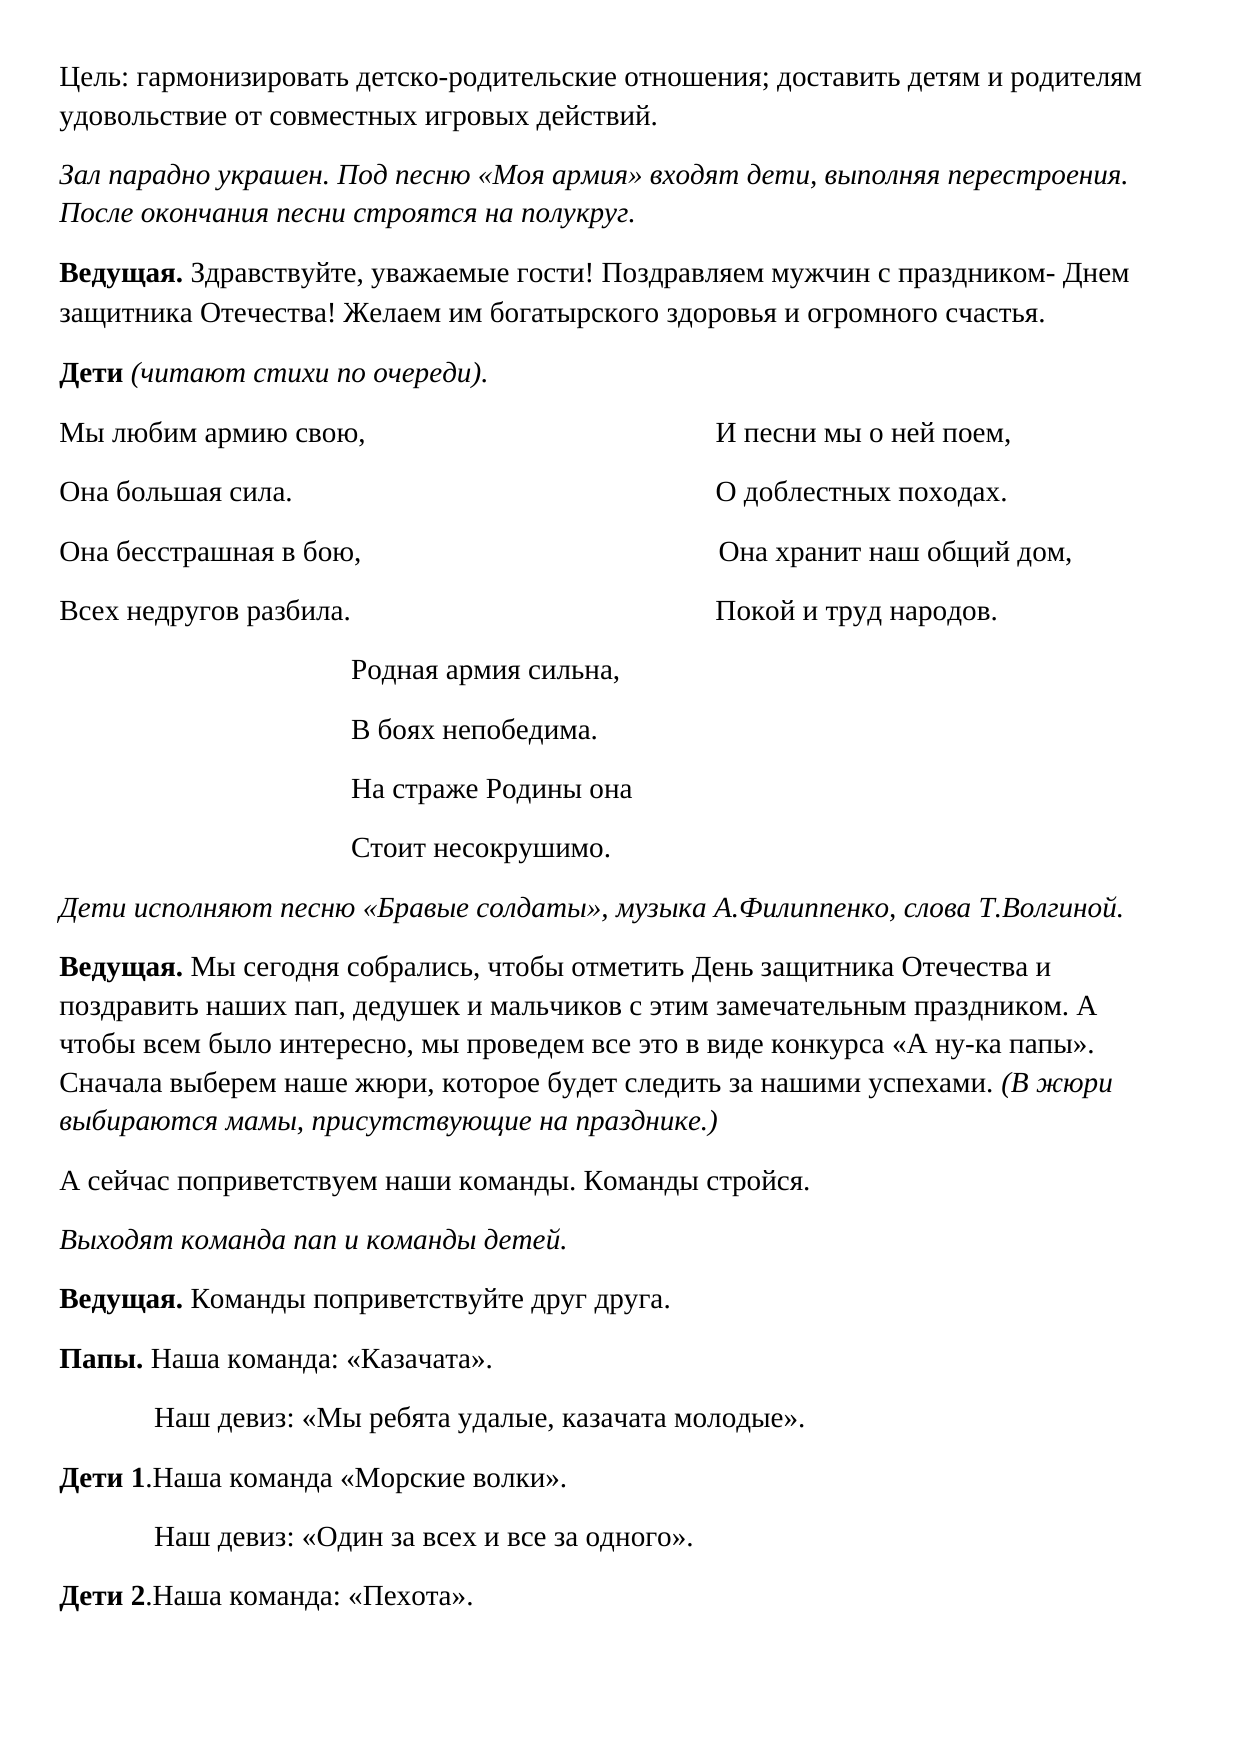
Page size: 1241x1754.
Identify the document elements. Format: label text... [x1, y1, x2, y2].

text Выходят команда пап и команды детей. [59, 1222, 1181, 1256]
text Дети 2.Наша команда: «Пехота». [59, 1578, 1181, 1612]
text Родная армия сильна, [59, 652, 1181, 686]
text Папы. Наша команда: «Казачата». [59, 1341, 1181, 1374]
text Стоит несокрушимо. [59, 831, 1181, 864]
text Дети (читают стихи по очереди). [59, 356, 1181, 389]
text Дети исполняют песню «Бравые солдаты», музыка А.Филиппенко, слова Т.Волгиной. [59, 890, 1181, 923]
text Ведущая. Команды поприветствуйте друг друга. [59, 1282, 1181, 1315]
text Мы любим армию свою, И песни мы о ней поем, [59, 415, 1181, 448]
text Всех недругов разбила. Покой и труд народов. [59, 593, 1181, 627]
text Наш девиз: «Мы ребята удалые, казачата молодые». [59, 1400, 1181, 1434]
text Наш девиз: «Один за всех и все за одного». [59, 1519, 1181, 1553]
text В боях непобедима. [59, 712, 1181, 745]
text Дети 1.Наша команда «Морские волки». [59, 1460, 1181, 1493]
text Зал парадно украшен. Под песню «Моя армия» входят дети, выполняя перестроения. После окончания песни строятся на полукруг. [59, 157, 1181, 229]
text Она бесстрашная в бою, Она хранит наш общий дом, [59, 534, 1181, 567]
text На страже Родины она [59, 771, 1181, 805]
text Ведущая. Здравствуйте, уважаемые гости! Поздравляем мужчин с праздником- Днем защитника Отечества! Желаем им богатырского здоровья и огромного счастья. [59, 255, 1181, 329]
text Цель: гармонизировать детско-родительские отношения; доставить детям и родителям удовольствие от совместных игровых действий. [59, 59, 1181, 131]
text Она большая сила. О доблестных походах. [59, 474, 1181, 508]
text Ведущая. Мы сегодня собрались, чтобы отметить День защитника Отечества и поздравить наших пап, дедушек и мальчиков с этим замечательным праздником. А чтобы всем было интересно, мы проведем все это в виде конкурса «А ну-ка папы». Сначала выберем наше жюри, которое будет следить за нашими успехами. (В жюри выбираются мамы, присутствующие на празднике.) [59, 949, 1181, 1137]
text А сейчас поприветствуем наши команды. Команды стройся. [59, 1163, 1181, 1196]
